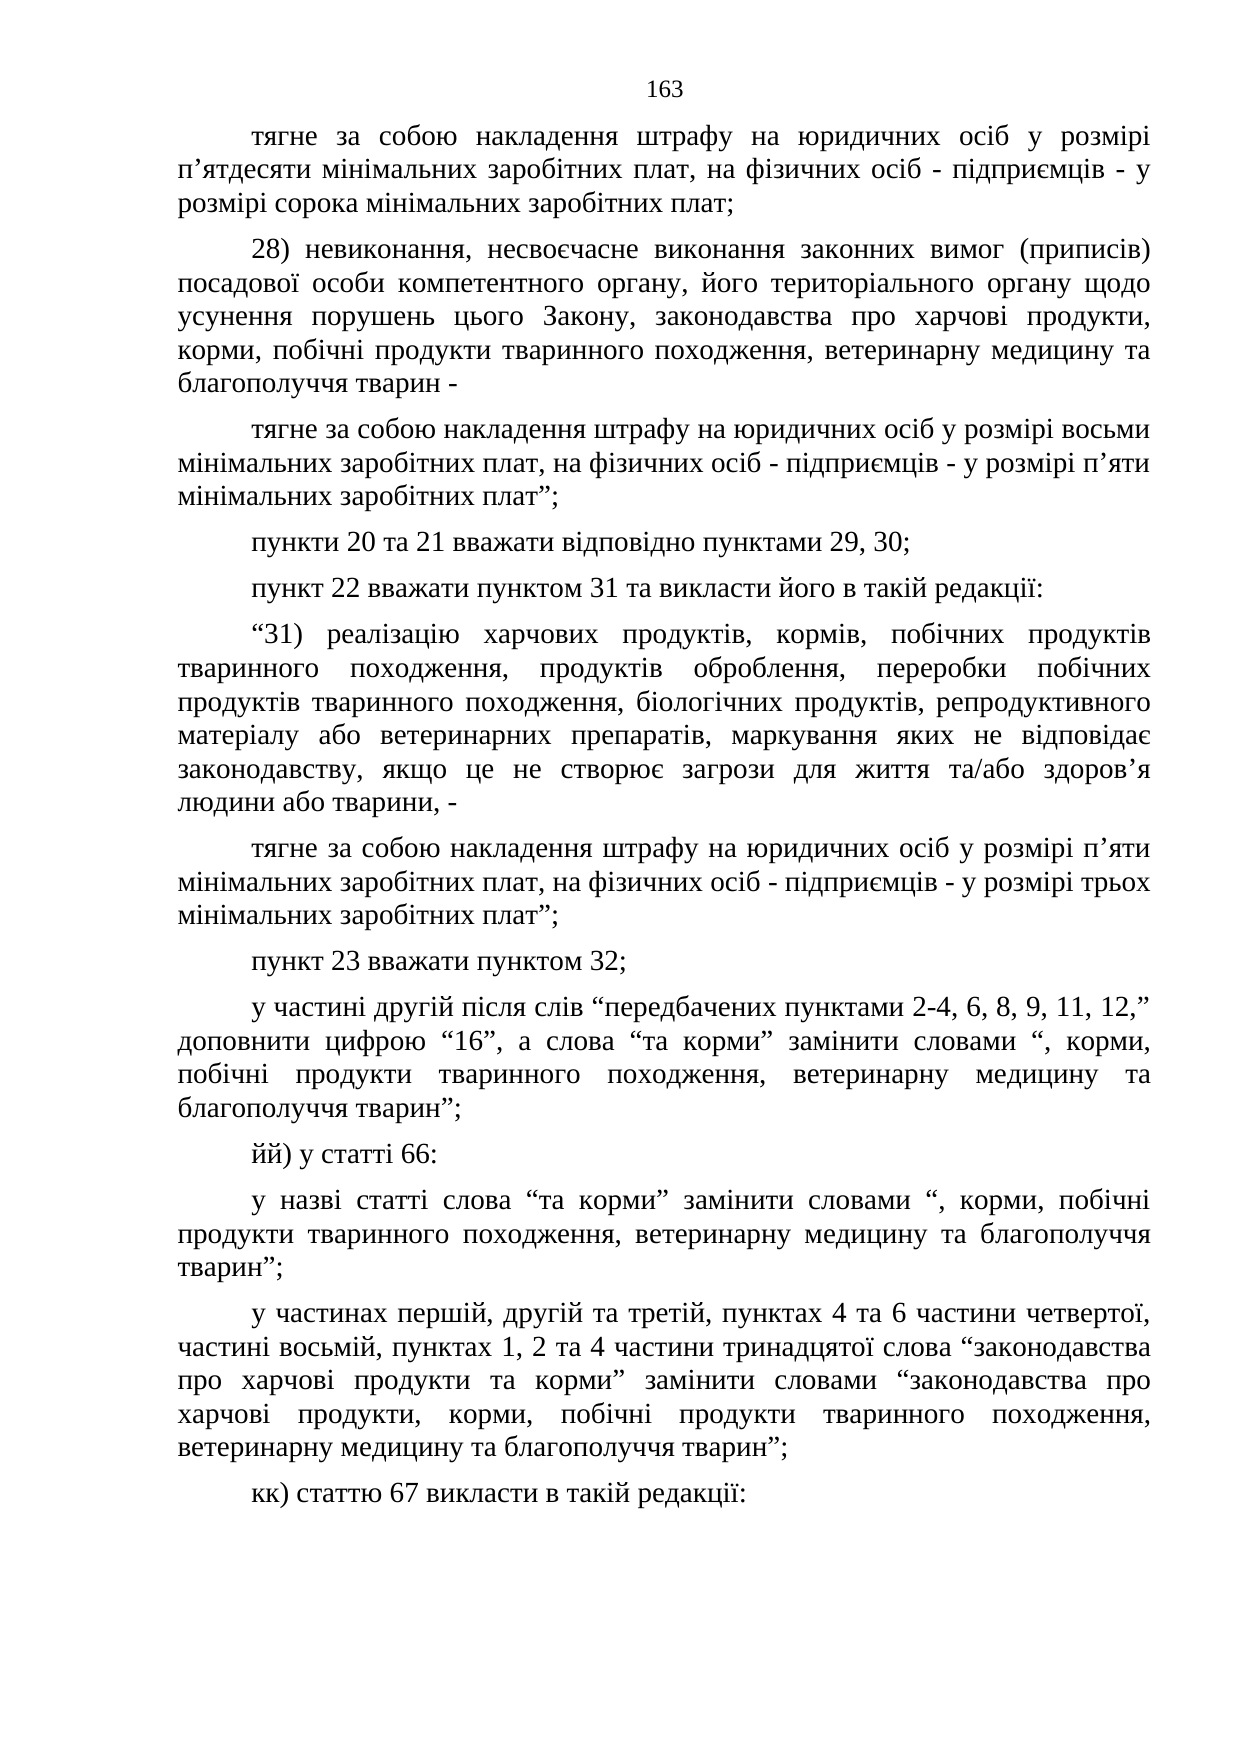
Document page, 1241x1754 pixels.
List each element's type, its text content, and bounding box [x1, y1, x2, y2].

text “31) реалізацію харчових продуктів, кормів, побічних продуктів тваринного походження, продуктів оброблення, переробки побічних продуктів тваринного походження, біологічних продуктів, репродуктивного матеріалу або ветеринарних препаратів, маркування яких не відповідає законодавству, якщо це не створює загрози для життя та/або здоров’я людини або тварини, - [177, 617, 1152, 818]
text пункти 20 та 21 вважати відповідно пунктами 29, 30; [177, 524, 1152, 558]
text кк) статтю 67 викласти в такій редакції: [177, 1476, 1152, 1509]
text пункт 23 вважати пунктом 32; [177, 943, 1152, 977]
text пункт 22 вважати пунктом 31 та викласти його в такій редакції: [177, 571, 1152, 604]
text тягне за собою накладення штрафу на юридичних осіб у розмірі п’яти мінімальних заробітних плат, на фізичних осіб - підприємців - у розмірі трьох мінімальних заробітних плат”; [177, 830, 1152, 931]
text у частинах першій, другій та третій, пунктах 4 та 6 частини четвертої, частині восьмій, пунктах 1, 2 та 4 частини тринадцятої слова “законодавства про харчові продукти та корми” замінити словами “законодавства про харчові продукти, корми, побічні продукти тваринного походження, ветеринарну медицину та благополуччя тварин”; [177, 1295, 1152, 1463]
text йй) у статті 66: [177, 1136, 1152, 1170]
text 28) невиконання, несвоєчасне виконання законних вимог (приписів) посадової особи компетентного органу, його територіального органу щодо усунення порушень цього Закону, законодавства про харчові продукти, корми, побічні продукти тваринного походження, ветеринарну медицину та благополуччя тварин - [177, 231, 1152, 399]
text у назві статті слова “та корми” замінити словами “, корми, побічні продукти тваринного походження, ветеринарну медицину та благополуччя тварин”; [177, 1182, 1152, 1283]
text тягне за собою накладення штрафу на юридичних осіб у розмірі п’ятдесяти мінімальних заробітних плат, на фізичних осіб - підприємців - у розмірі сорока мінімальних заробітних плат; [177, 118, 1152, 219]
text у частині другій після слів “передбачених пунктами 2-4, 6, 8, 9, 11, 12,” доповнити цифрою “16”, а слова “та корми” замінити словами “, корми, побічні продукти тваринного походження, ветеринарну медицину та благополуччя тварин”; [177, 989, 1152, 1124]
text тягне за собою накладення штрафу на юридичних осіб у розмірі восьми мінімальних заробітних плат, на фізичних осіб - підприємців - у розмірі п’яти мінімальних заробітних плат”; [177, 411, 1152, 512]
